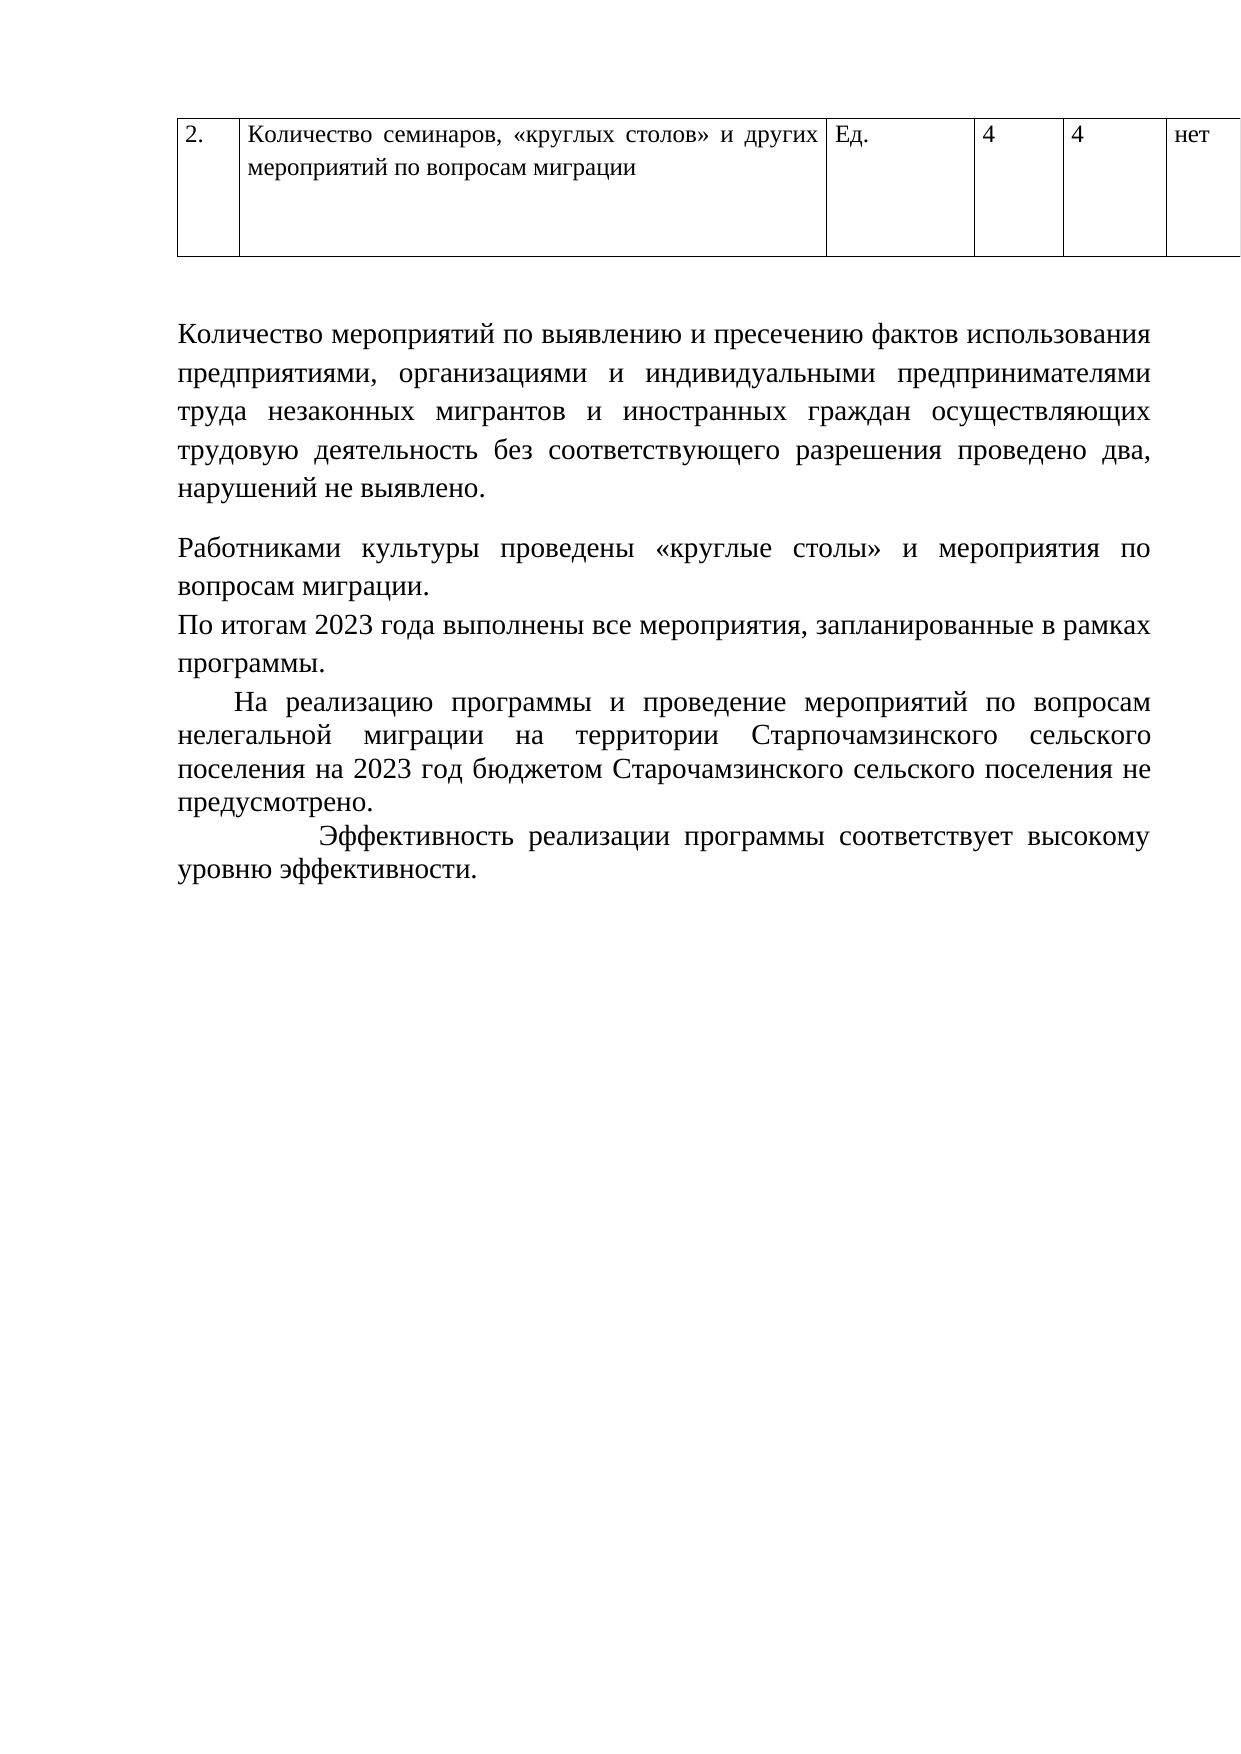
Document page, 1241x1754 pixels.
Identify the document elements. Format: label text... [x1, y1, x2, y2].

table_cell нет [1167, 119, 1240, 256]
table_cell 2. [178, 119, 239, 256]
table_cell Ед. [827, 119, 974, 256]
text Работниками культуры проведены «круглые столы» и мероприятия по вопросам миграции. [177, 530, 1152, 602]
table_cell 4 [1064, 119, 1166, 256]
text По итогам 2023 года выполнены все мероприятия, запланированные в рамках программы. [177, 607, 1152, 679]
table_cell 4 [975, 119, 1063, 256]
table_cell Количество семинаров, «круглых столов» и других мероприятий по вопросам миграции [240, 119, 826, 256]
text Количество мероприятий по выявлению и пресечению фактов использования предприятиями, организациями и индивидуальными предпринимателями труда незаконных мигрантов и иностранных граждан осуществляющих трудовую деятельность без соответствующего разрешения проведено два, нарушений не выявлено. [177, 316, 1152, 504]
text Эффективность реализации программы соответствует высокому уровню эффективности. [177, 818, 1152, 885]
text На реализацию программы и проведение мероприятий по вопросам нелегальной миграции на территории Старпочамзинского сельского поселения на 2023 год бюджетом Старочамзинского сельского поселения не предусмотрено. [177, 684, 1152, 818]
